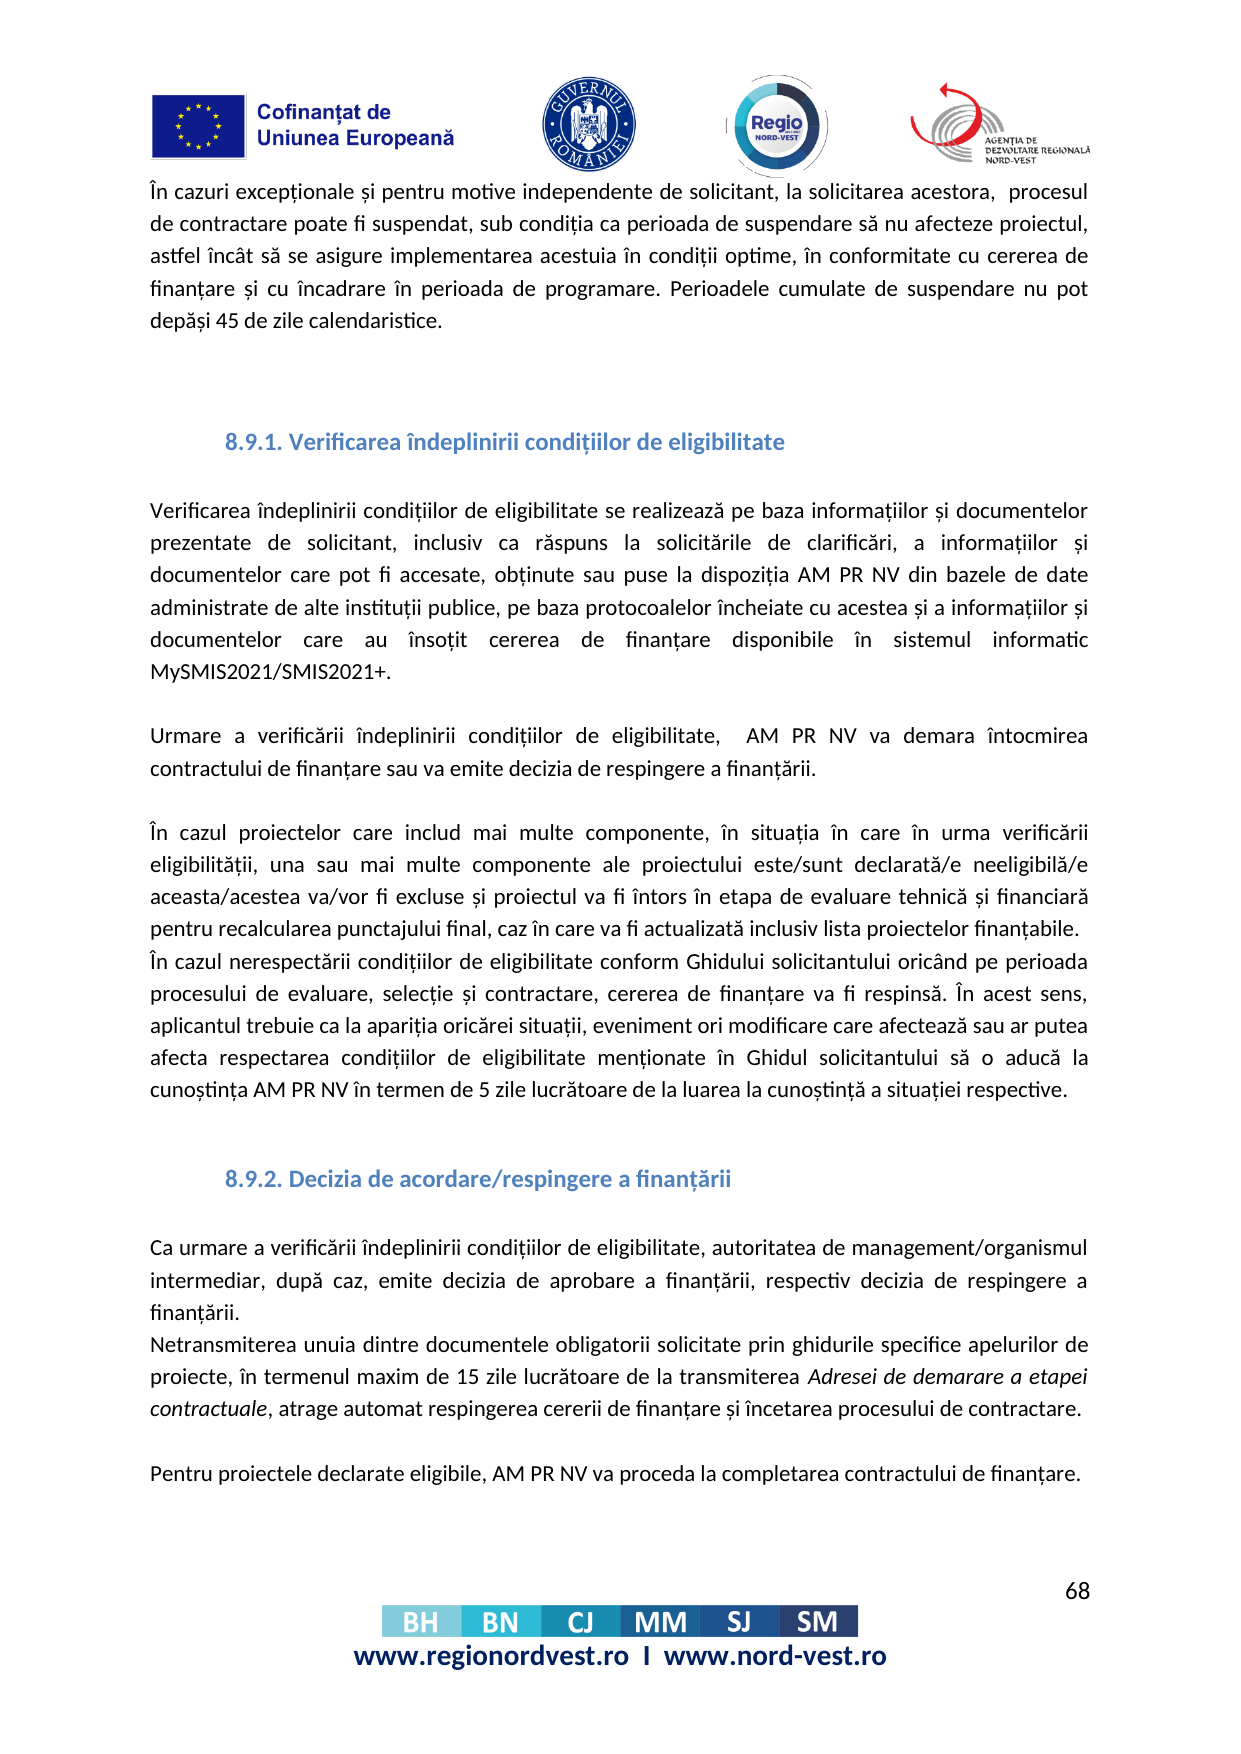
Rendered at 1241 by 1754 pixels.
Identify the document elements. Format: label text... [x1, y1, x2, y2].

text Pentru proiectele declarate eligibile, AM PR NV va proceda la completarea contractului de finanțare. [150, 1459, 1090, 1487]
picture [382, 1605, 859, 1637]
text În cazul nerespectării condițiilor de eligibilitate conform Ghidului solicitantului oricând pe perioada procesului de evaluare, selecție și contractare, cererea de finanțare va fi respinsă. În acest sens, aplicantul trebuie ca la apariția oricărei situații, eveniment ori modificare care afectează sau ar putea afecta respectarea condițiilor de eligibilitate menționate în Ghidul solicitantului să o aducă la cunoștința AM PR NV în termen de 5 zile lucrătoare de la luarea la cunoștință a situației respective. [150, 947, 1090, 1103]
subtitle 8.9.1. Verificarea îndeplinirii condițiilor de eligibilitate [225, 426, 1090, 457]
subtitle 8.9.2. Decizia de acordare/respingere a finanțării [225, 1163, 1090, 1194]
text Ca urmare a verificării îndeplinirii condițiilor de eligibilitate, autoritatea de management/organismul intermediar, după caz, emite decizia de aprobare a finanțării, respectiv decizia de respingere a finanțării. [150, 1233, 1090, 1326]
text În cazuri excepționale și pentru motive independente de solicitant, la solicitarea acestora, procesul de contractare poate fi suspendat, sub condiția ca perioada de suspendare să nu afecteze proiectul, astfel încât să se asigure implementarea acestuia în condiții optime, în conformitate cu cererea de finanțare și cu încadrare în perioada de programare. Perioadele cumulate de suspendare nu pot depăși 45 de zile calendaristice. [150, 178, 1090, 334]
picture [150, 75, 1091, 178]
text În cazul proiectelor care includ mai multe componente, în situația în care în urma verificării eligibilității, una sau mai multe componente ale proiectului este/sunt declarată/e neeligibilă/e aceasta/acestea va/vor fi excluse și proiectul va fi întors în etapa de evaluare tehnică și financiară pentru recalcularea punctajului final, caz în care va fi actualizată inclusiv lista proiectelor finanțabile. [150, 818, 1090, 943]
text Urmare a verificării îndeplinirii condițiilor de eligibilitate, AM PR NV va demara întocmirea contractului de finanțare sau va emite decizia de respingere a finanțării. [150, 721, 1090, 782]
text Netransmiterea unuia dintre documentele obligatorii solicitate prin ghidurile specifice apelurilor de proiecte, în termenul maxim de 15 zile lucrătoare de la transmiterea Adresei de demarare a etapei contractuale, atrage automat respingerea cererii de finanțare și încetarea procesului de contractare. [150, 1330, 1090, 1422]
text Verificarea îndeplinirii condițiilor de eligibilitate se realizează pe baza informațiilor și documentelor prezentate de solicitant, inclusiv ca răspuns la solicitările de clarificări, a informațiilor și documentelor care pot fi accesate, obținute sau puse la dispoziția AM PR NV din bazele de date administrate de alte instituții publice, pe baza protocoalelor încheiate cu acestea și a informațiilor și documentelor care au însoțit cererea de finanțare disponibile în sistemul informatic MySMIS2021/SMIS2021+. [150, 496, 1090, 685]
